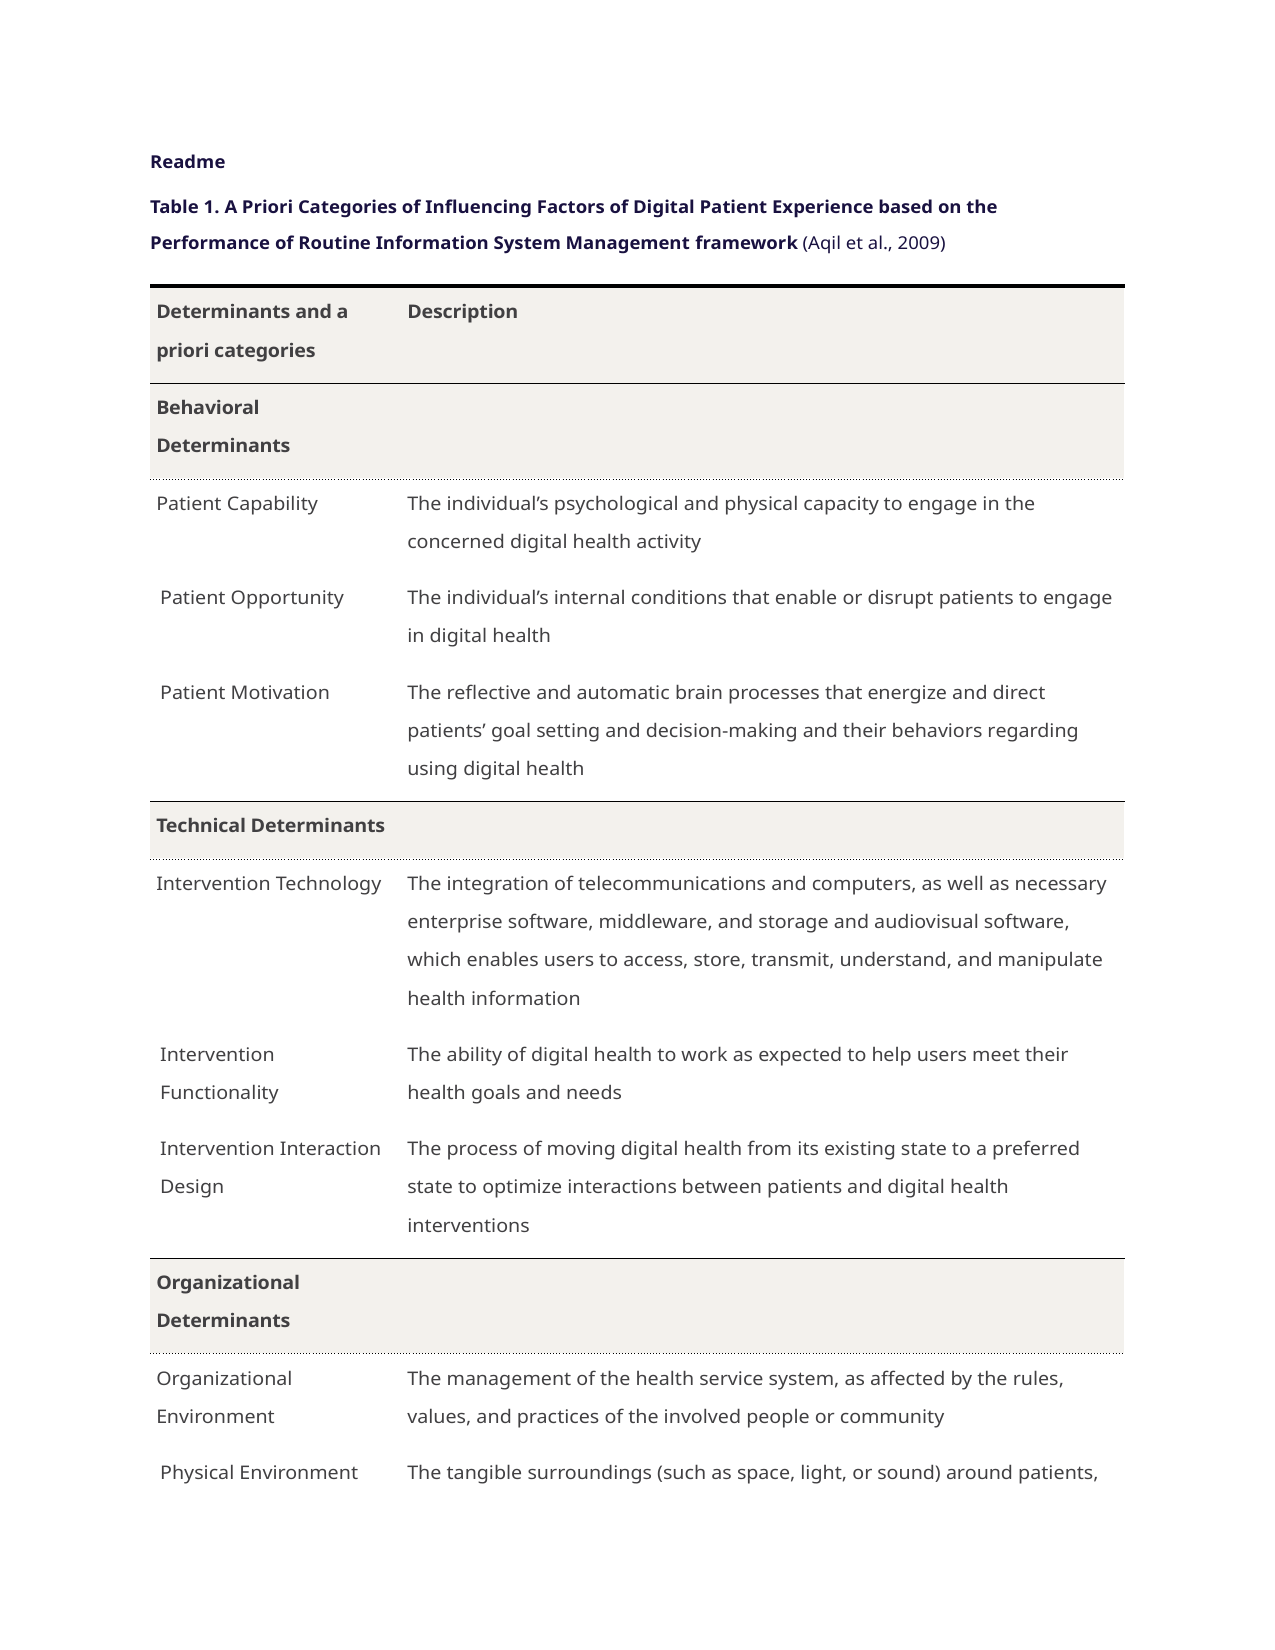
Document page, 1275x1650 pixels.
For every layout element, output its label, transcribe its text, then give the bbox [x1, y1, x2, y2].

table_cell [150, 1449, 401, 1491]
table_cell Behavioral Determinants [150, 384, 401, 478]
table_cell Organizational Environment [150, 1353, 401, 1449]
table_cell Technical Determinants [150, 802, 401, 858]
table_cell Organizational Determinants [150, 1259, 401, 1353]
table_cell [401, 384, 1124, 478]
table_cell Intervention Technology [150, 859, 401, 1031]
table_cell The management of the health service system, as affected by the rules, values, and practices of the involved people or community [401, 1353, 1124, 1449]
table_cell Patient Opportunity [150, 574, 401, 668]
table_cell Intervention Interaction Design [150, 1125, 401, 1258]
table_cell Patient Motivation [150, 669, 401, 801]
table_cell The individual’s internal conditions that enable or disrupt patients to engage in digital health [401, 574, 1124, 668]
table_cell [401, 1449, 1124, 1491]
table_header Determinants and a priori categories [150, 288, 401, 383]
table_cell Intervention Functionality [150, 1031, 401, 1125]
table_cell The reflective and automatic brain processes that energize and direct patients’ goal setting and decision-making and their behaviors regarding using digital health [401, 669, 1124, 801]
table_cell Patient Capability [150, 479, 401, 574]
table_header Description [401, 288, 1124, 383]
table_cell The individual’s psychological and physical capacity to engage in the concerned digital health activity [401, 479, 1124, 574]
text Readme [150, 150, 1125, 174]
table_cell [401, 1259, 1124, 1353]
text Table 1. A Priori Categories of Influencing Factors of Digital Patient Experience based on the Performance of Routine Information System Management framework (Aqil et al., 2009) [150, 194, 1114, 255]
table_cell The process of moving digital health from its existing state to a preferred state to optimize interactions between patients and digital health interventions [401, 1125, 1124, 1258]
table_cell The ability of digital health to work as expected to help users meet their health goals and needs [401, 1031, 1124, 1125]
table_cell [401, 802, 1124, 858]
table_cell The integration of telecommunications and computers, as well as necessary enterprise software, middleware, and storage and audiovisual software, which enables users to access, store, transmit, understand, and manipulate health information [401, 859, 1124, 1031]
